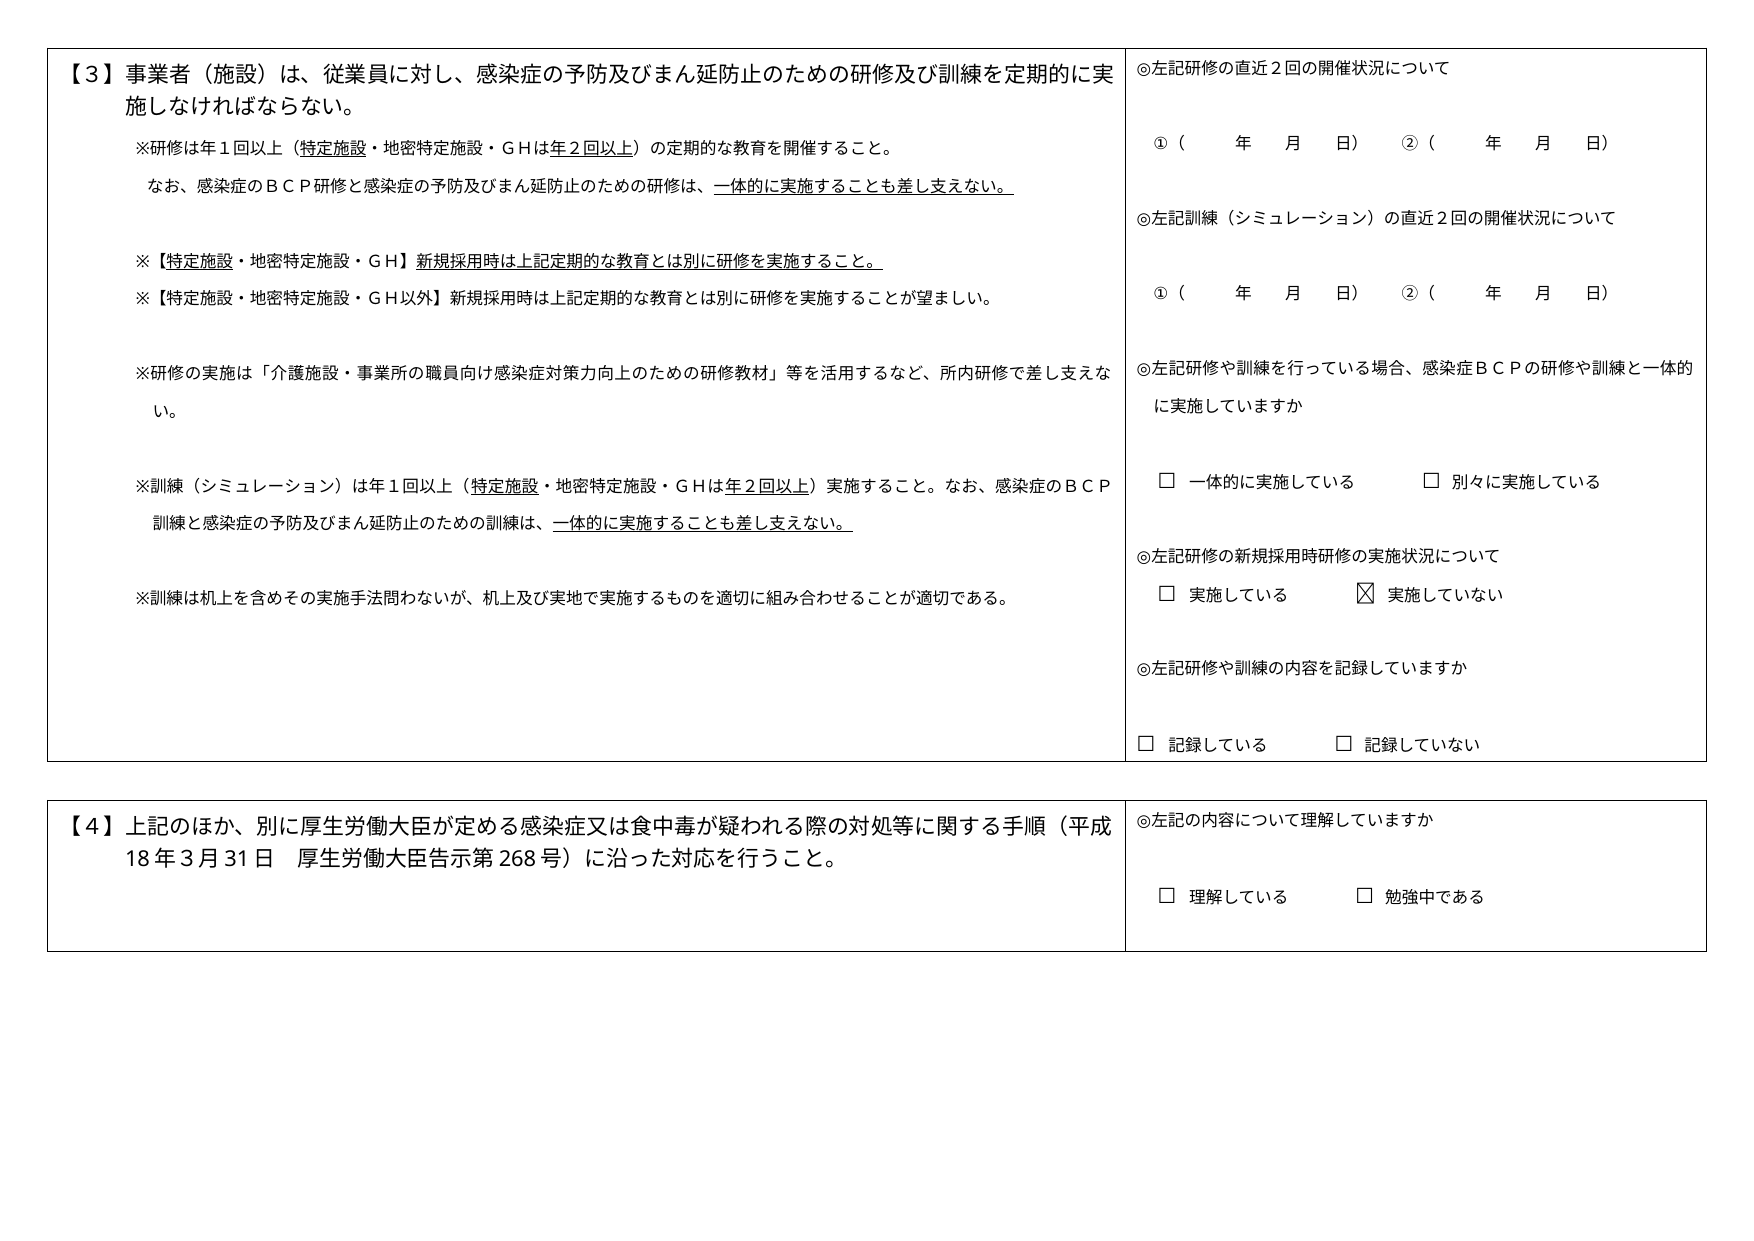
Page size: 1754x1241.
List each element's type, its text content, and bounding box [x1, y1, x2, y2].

table_header 【３】事業者（施設）は、従業員に対し、感染症の予防及びまん延防止のための研修及び訓練を定期的に実施しなければならない。 ※研修は年１回以上（特定施設・地密特定施設・ＧＨは年２回以上）の定期的な教育を開催すること。 なお、感染症のＢＣＰ研修と感染症の予防及びまん延防止のための研修は、一体的に実施することも差し支えない。 ※【特定施設・地密特定施設・ＧＨ】新規採用時は上記定期的な教育とは別に研修を実施すること。 ※【特定施設・地密特定施設・ＧＨ以外】新規採用時は上記定期的な教育とは別に研修を実施することが望ましい。 ※研修の実施は「介護施設・事業所の職員向け感染症対策力向上のための研修教材」等を活用するなど、所内研修で差し支えない。 ※訓練（シミュレーション）は年１回以上（特定施設・地密特定施設・ＧＨは年２回以上）実施すること。なお、感染症のＢＣＰ訓練と感染症の予防及びまん延防止のための訓練は、一体的に実施することも差し支えない。 ※訓練は机上を含めその実施手法問わないが、机上及び実地で実施するものを適切に組み合わせることが適切である。 [48, 49, 1125, 761]
table_header 【４】上記のほか、別に厚生労働大臣が定める感染症又は食中毒が疑われる際の対処等に関する手順（平成18年３月31日 厚生労働大臣告示第268号）に沿った対応を行うこと。 [48, 801, 1125, 951]
table_header ◎左記研修の直近２回の開催状況について ①（ 年 月 日） ②（ 年 月 日） ◎左記訓練（シミュレーション）の直近２回の開催状況について ①（ 年 月 日） ②（ 年 月 日） ◎左記研修や訓練を行っている場合、感染症ＢＣＰの研修や訓練と一体的に実施していますか 一体的に実施している 別々に実施している ◎左記研修の新規採用時研修の実施状況について 実施している 実施していない ◎左記研修や訓練の内容を記録していますか 記録している 記録していない [1126, 49, 1706, 761]
table_header ◎左記の内容について理解していますか 理解している 勉強中である [1126, 801, 1706, 951]
